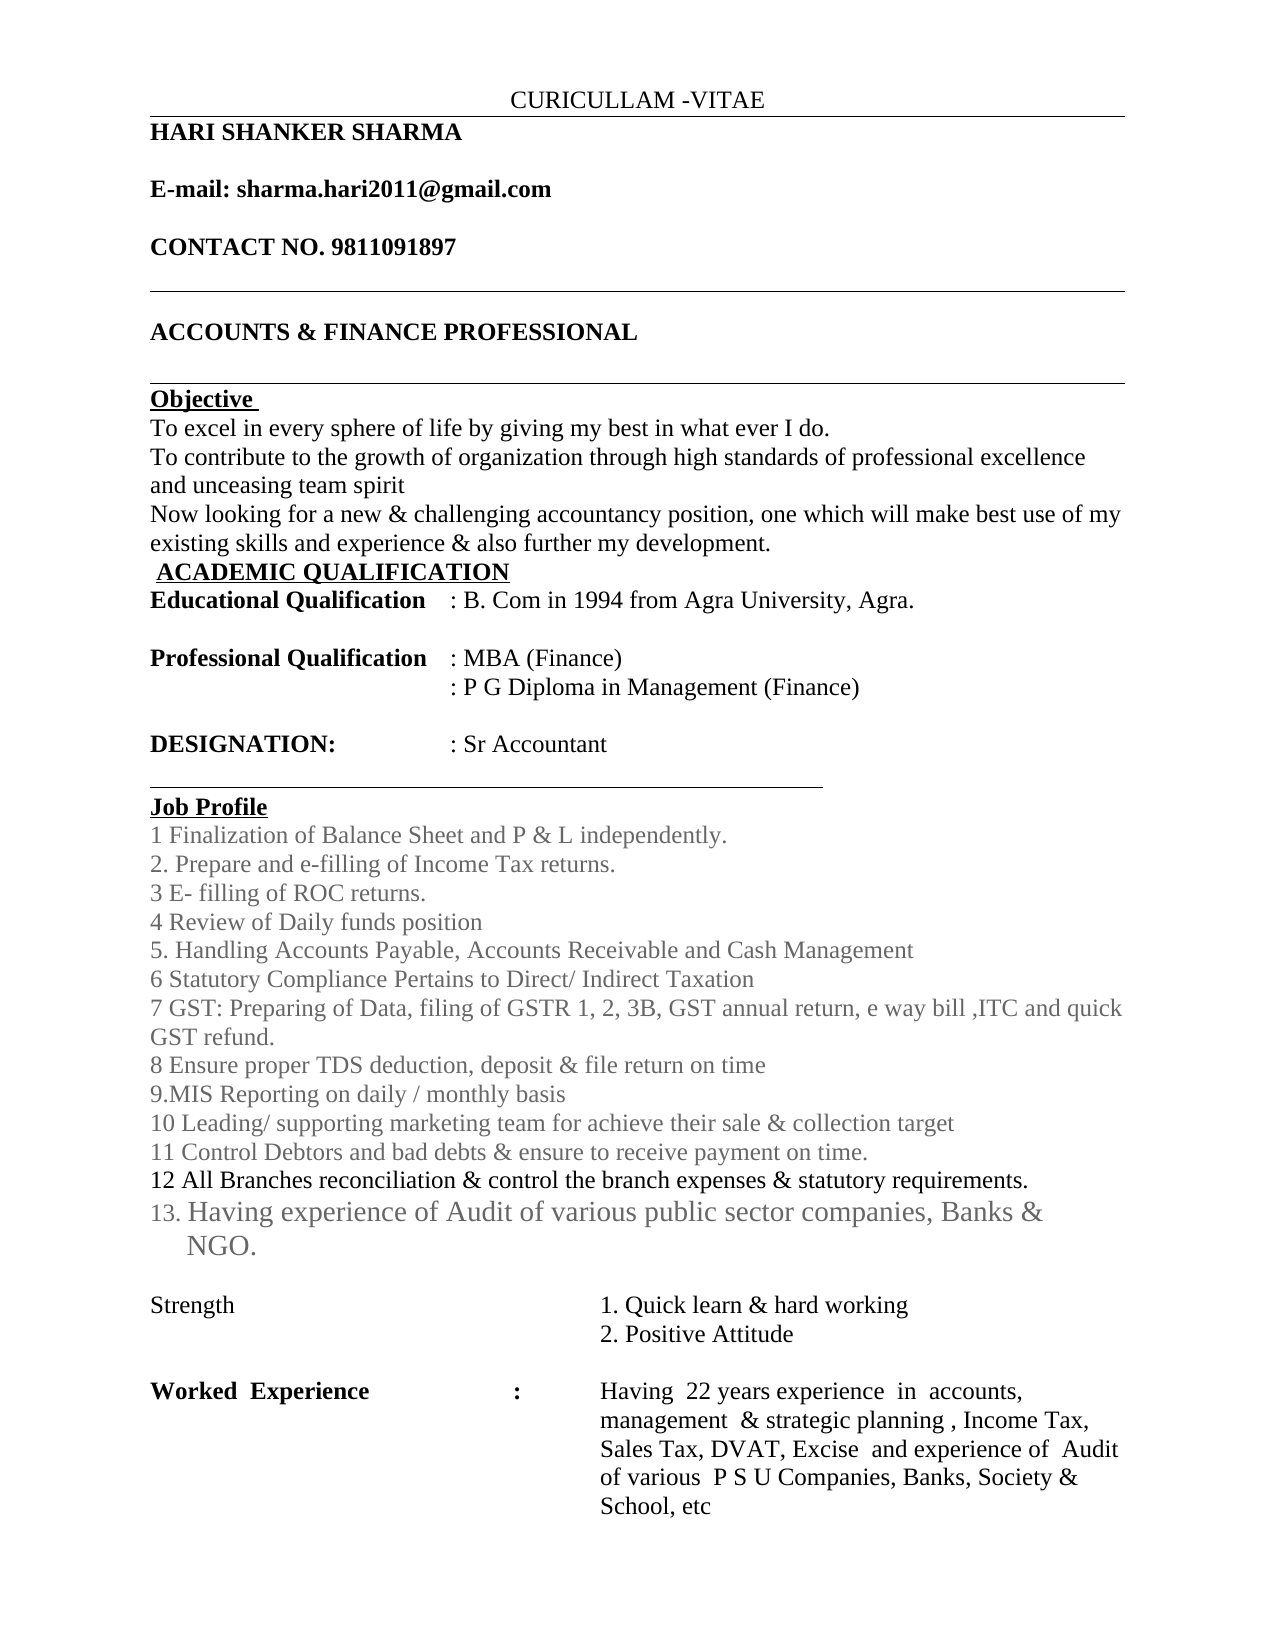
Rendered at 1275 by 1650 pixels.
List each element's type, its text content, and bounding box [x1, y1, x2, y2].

subtitle ACCOUNTS & FINANCE PROFESSIONAL [150, 317, 1125, 346]
text DESIGNATION: : Sr Accountant [150, 729, 1125, 758]
text 3 E- filling of ROC returns. 4 Review of Daily funds position 5. Handling Accounts Payable, Accounts Receivable and Cash Management [150, 878, 1125, 964]
text E-mail: sharma.hari2011@gmail.com [150, 174, 1125, 203]
text NGO. [150, 1228, 1125, 1261]
text 2. Prepare and e-filling of Income Tax returns. [150, 849, 1125, 878]
text Job Profile [150, 792, 1125, 820]
text 12 All Branches reconciliation & control the branch expenses & statutory requirements. [150, 1165, 1125, 1194]
text Strength 1. Quick learn & hard working [150, 1290, 1125, 1319]
text 13. Having experience of Audit of various public sector companies, Banks & [150, 1194, 1125, 1228]
text To excel in every sphere of life by giving my best in what ever I do. [150, 413, 1125, 442]
text 11 Control Debtors and bad debts & ensure to receive payment on time. [150, 1137, 1125, 1165]
text Educational Qualification : B. Com in 1994 from , . [150, 586, 1125, 614]
text HARI SHANKER SHARMA [150, 117, 1125, 146]
text 6 Statutory Compliance Pertains to Direct/ Indirect Taxation 7 GST: Preparing of Data, filing of GSTR 1, 2, 3B, GST annual return, e way bill ,ITC and quick GST refund. 8 Ensure proper TDS deduction, deposit & file return on time 9.MIS Reporting on daily / monthly basis [150, 964, 1125, 1108]
text : P G Diploma in Management (Finance) [450, 672, 1125, 701]
text ACADEMIC QUALIFICATION [150, 557, 1125, 586]
text 1 Finalization of Balance Sheet and P & L independently. [150, 820, 1125, 849]
text Professional Qualification : MBA (Finance) [150, 643, 1125, 672]
text To contribute to the growth of organization through high standards of professional excellence and unceasing team spirit [150, 442, 1125, 499]
text Worked Experience : Having 22 years experience in accounts, management & strategic planning , Income Tax, Sales Tax, DVAT, Excise and experience of Audit of various P S U Companies, Banks, Society & School, etc [150, 1376, 1125, 1520]
text Objective [150, 384, 1125, 413]
text Now looking for a new & challenging accountancy position, one which will make best use of my existing skills and experience & also further my development. [150, 499, 1125, 557]
text CONTACT NO. 9811091897 [150, 232, 1125, 261]
text 2. Positive Attitude [150, 1319, 1125, 1347]
text CURICULLAM -VITAE [150, 85, 1125, 116]
text 10 Leading/ supporting marketing team for achieve their sale & collection target [150, 1108, 1125, 1137]
